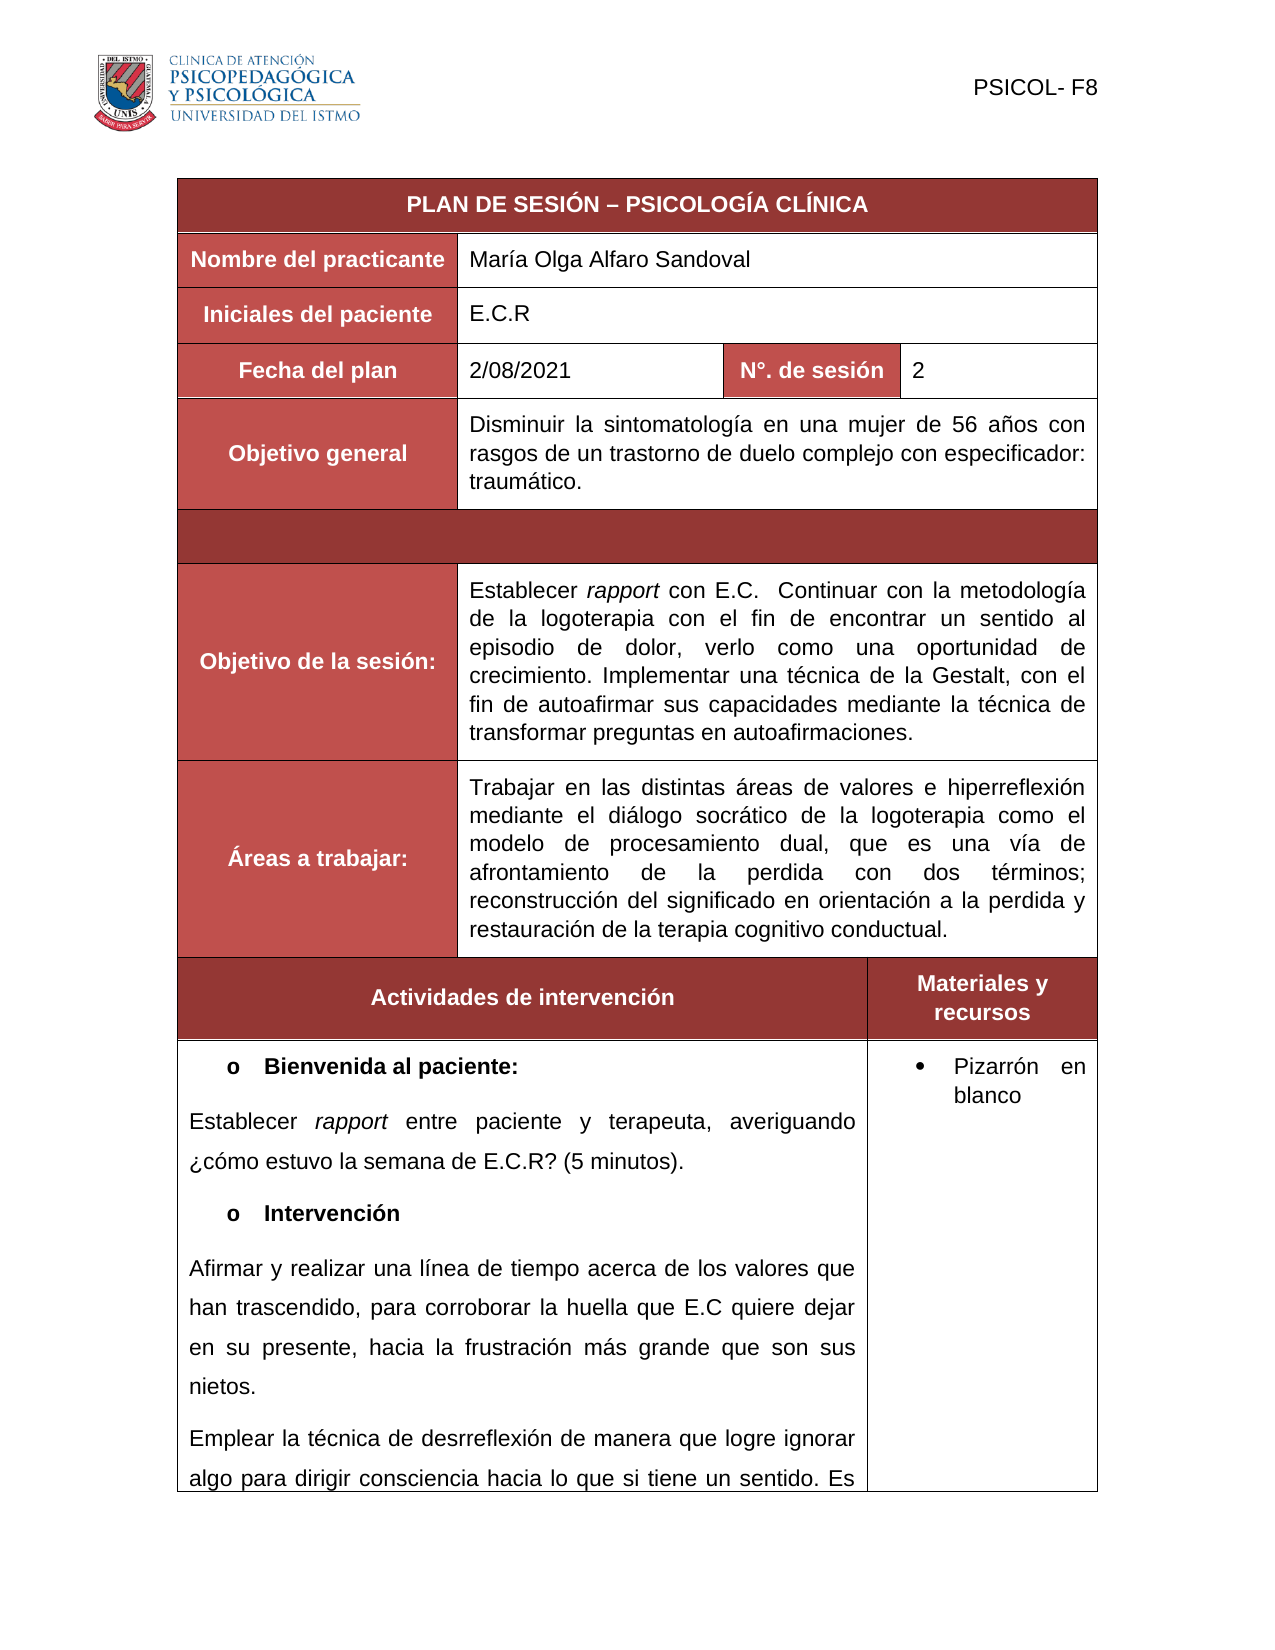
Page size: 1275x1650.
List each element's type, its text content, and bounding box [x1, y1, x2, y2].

table_cell María Olga Alfaro Sandoval [458, 234, 1097, 287]
table_cell Actividades de intervención [178, 958, 867, 1039]
table_cell Fecha del plan [178, 344, 457, 397]
table_cell Disminuir la sintomatología en una mujer de 56 años con rasgos de un trastorno de duelo complejo con especificador: traumático. [458, 399, 1097, 509]
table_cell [178, 1041, 867, 1491]
table_cell Objetivo general [178, 399, 457, 509]
table_cell Pizarrón en blanco [868, 1041, 1097, 1491]
table_cell Objetivo de la sesión: [178, 564, 457, 760]
table_cell Nombre del practicante [178, 234, 457, 287]
table_cell Trabajar en las distintas áreas de valores e hiperreflexión mediante el diálogo socrático de la logoterapia como el modelo de procesamiento dual, que es una vía de afrontamiento de la perdida con dos términos; reconstrucción del significado en orientación a la perdida y restauración de la terapia cognitivo conductual. [458, 761, 1097, 957]
table_cell Áreas a trabajar: [178, 761, 457, 957]
table_cell N°. de sesión [724, 344, 900, 397]
table_cell 2 [901, 344, 1097, 397]
table_cell E.C.R [458, 288, 1097, 343]
table_cell Materiales y recursos [868, 958, 1097, 1039]
table_cell Establecer rapport con E.C. Continuar con la metodología de la logoterapia con el fin de encontrar un sentido al episodio de dolor, verlo como una oportunidad de crecimiento. Implementar una técnica de la Gestalt, con el fin de autoafirmar sus capacidades mediante la técnica de transformar preguntas en autoafirmaciones. [458, 564, 1097, 760]
picture [42, 25, 422, 166]
table_cell 2/08/2021 [458, 344, 723, 397]
table_cell [178, 510, 1097, 563]
table_header PLAN DE SESIÓN – PSICOLOGÍA CLÍNICA [178, 179, 1097, 232]
table_cell Iniciales del paciente [178, 288, 457, 343]
